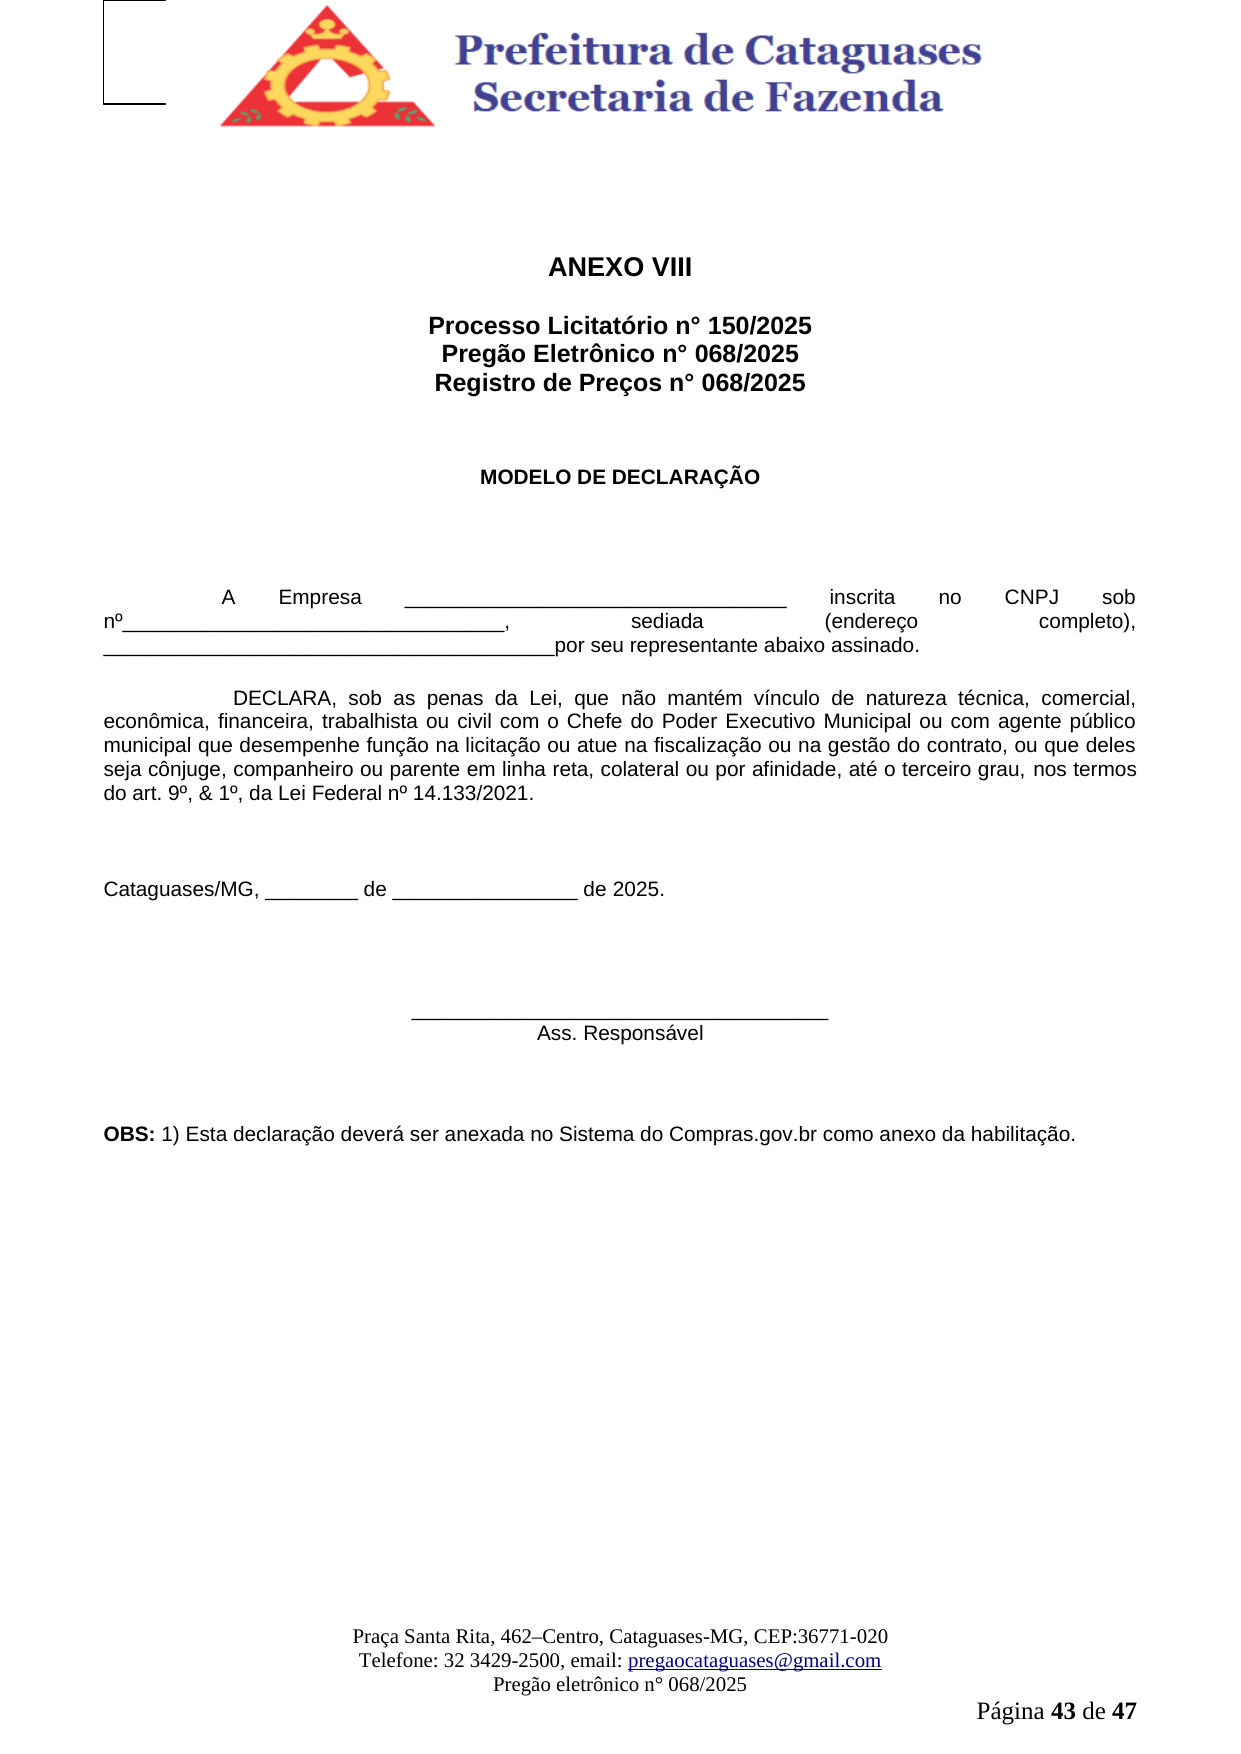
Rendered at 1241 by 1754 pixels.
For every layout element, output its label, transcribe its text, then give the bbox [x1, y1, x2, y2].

picture [165, 0, 1075, 148]
text OBS: 1) Esta declaração deverá ser anexada no Sistema do Compras.gov.br como anexo da habilitação. [103, 1121, 1137, 1145]
text ____________________________________ [103, 997, 1137, 1021]
text Processo Licitatório n° 150/2025 [103, 311, 1137, 339]
text Cataguases/MG, ________ de ________________ de 2025. [103, 877, 1137, 901]
text MODELO DE DECLARAÇÃO [103, 465, 1137, 489]
text A Empresa _________________________________ inscrita no CNPJ sob nº_________________________________, sediada (endereço completo), _______________________________________por seu representante abaixo assinado. [103, 585, 1137, 657]
text Registro de Preços n° 068/2025 [103, 368, 1137, 397]
text ANEXO VIII [103, 251, 1137, 282]
text Pregão Eletrônico n° 068/2025 [103, 339, 1137, 368]
text Ass. Responsável [103, 1021, 1137, 1045]
text DECLARA, sob as penas da Lei, que não mantém vínculo de natureza técnica, comercial, econômica, financeira, trabalhista ou civil com o Chefe do Poder Executivo Municipal ou com agente público municipal que desempenhe função na licitação ou atue na fiscalização ou na gestão do contrato, ou que deles seja cônjuge, companheiro ou parente em linha reta, colateral ou por afinidade, até o terceiro grau, nos termos do art. 9º, & 1º, da Lei Federal nº 14.133/2021. [103, 685, 1137, 805]
